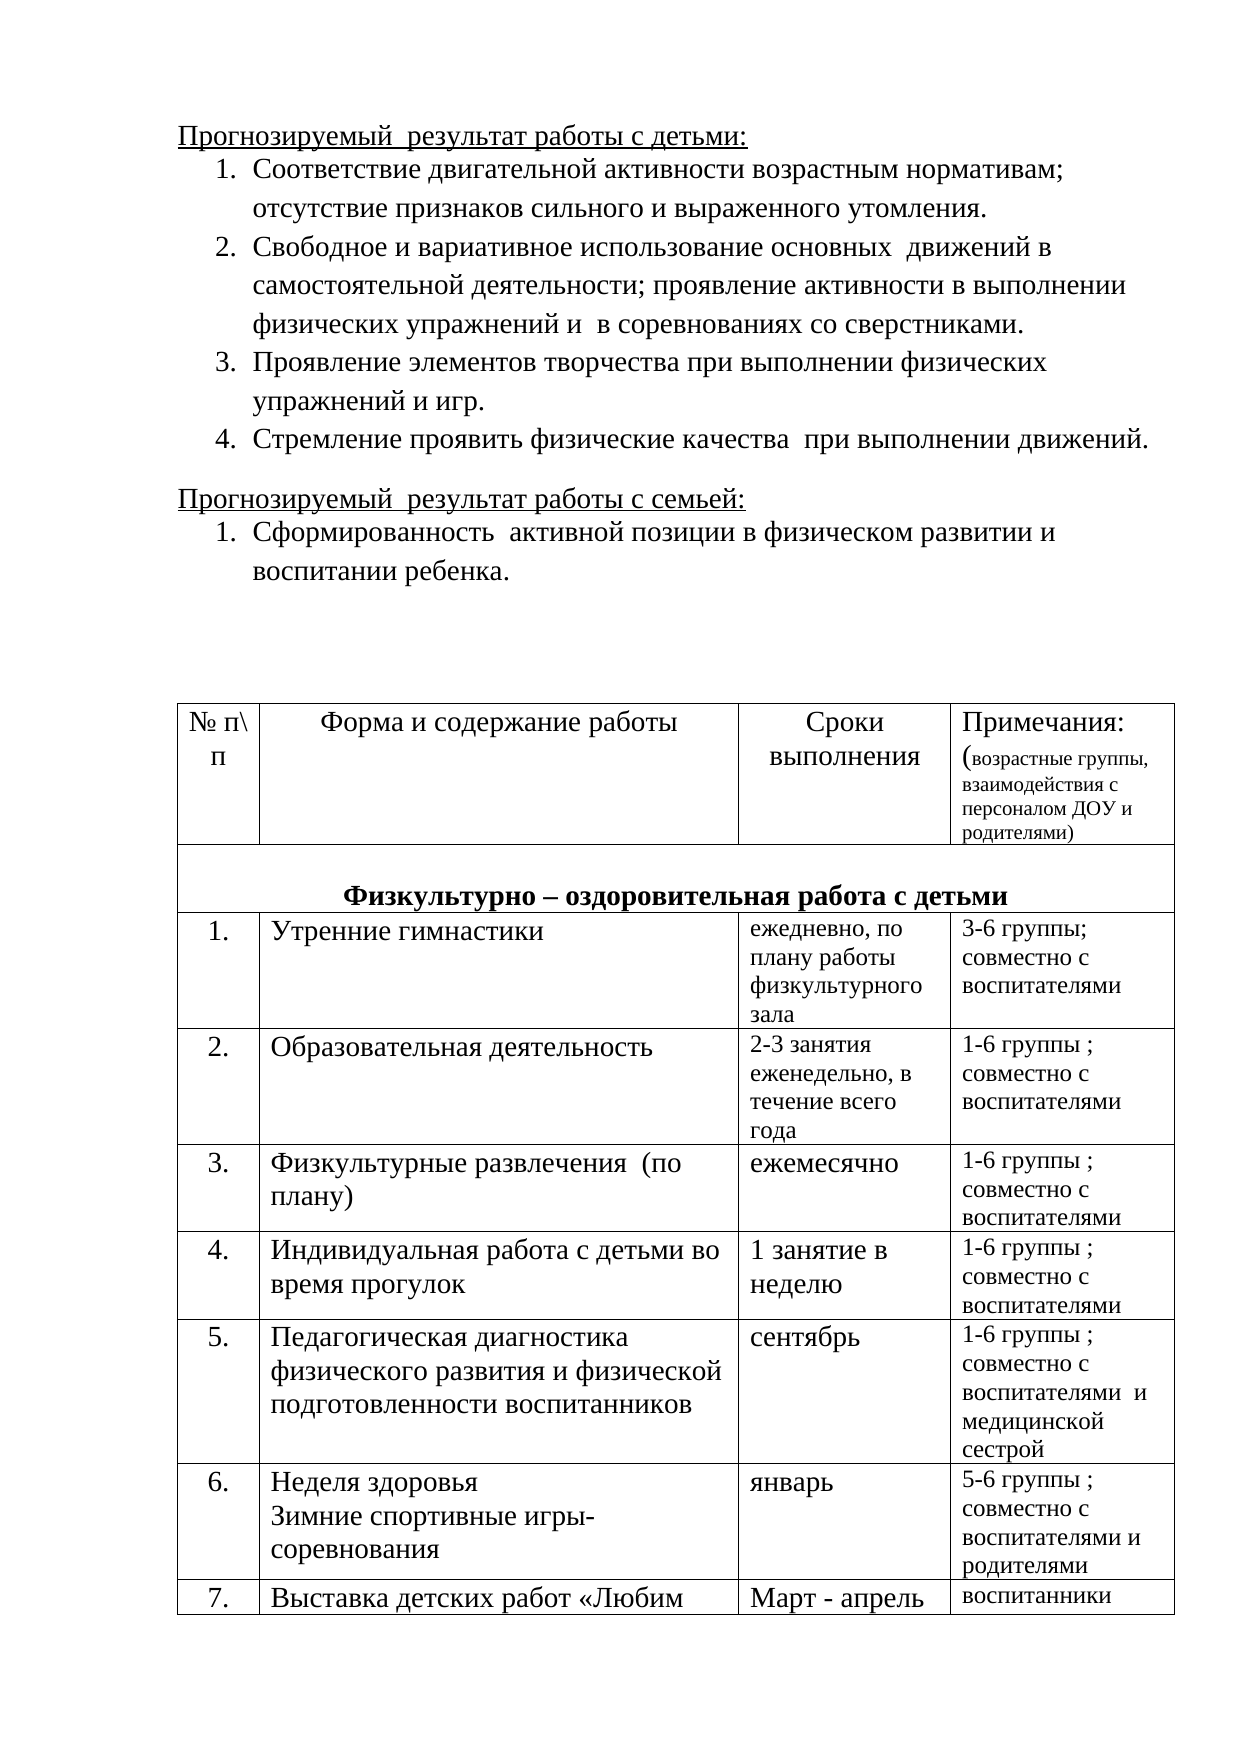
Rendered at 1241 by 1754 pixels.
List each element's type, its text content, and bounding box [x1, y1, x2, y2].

table_cell Индивидуальная работа с детьми во время прогулок [260, 1232, 738, 1318]
table_cell январь [739, 1464, 950, 1579]
table_cell Неделя здоровья Зимние спортивные игры-соревнования [260, 1464, 738, 1579]
table_cell 7. [178, 1580, 259, 1614]
table_cell 5-6 группы ; совместно с воспитателями и родителями [951, 1464, 1174, 1579]
table_cell 5. [178, 1320, 259, 1463]
table_cell ежемесячно [739, 1145, 950, 1231]
table_cell 1 занятие в неделю [739, 1232, 950, 1318]
table_cell Утренние гимнастики [260, 913, 738, 1028]
table_header № п\п [178, 704, 259, 844]
table_cell 2-3 занятия еженедельно, в течение всего года [739, 1029, 950, 1144]
table_cell 1-6 группы ; совместно с воспитателями [951, 1232, 1174, 1318]
table_cell 3. [178, 1145, 259, 1231]
table_cell Образовательная деятельность [260, 1029, 738, 1144]
table_header Сроки выполнения [739, 704, 950, 844]
table_cell Педагогическая диагностика физического развития и физической подготовленности воспитанников [260, 1320, 738, 1463]
table_cell 4. [178, 1232, 259, 1318]
table_cell Физкультурно – оздоровительная работа с детьми [178, 845, 1174, 912]
list Сформированность активной позиции в физическом развитии и воспитании ребенка. [215, 514, 1152, 586]
list Соответствие двигательной активности возрастным нормативам; отсутствие признаков сильного и выраженного утомления. [215, 152, 1152, 224]
table_header Примечания: (возрастные группы, взаимодействия с персоналом ДОУ и родителями) [951, 704, 1174, 844]
table_cell Физкультурные развлечения (по плану) [260, 1145, 738, 1231]
list Стремление проявить физические качества при выполнении движений. [215, 421, 1152, 455]
table_cell Март - апрель [739, 1580, 950, 1614]
list Проявление элементов творчества при выполнении физических упражнений и игр. [215, 344, 1152, 416]
table_cell 1-6 группы ; совместно с воспитателями и медицинской сестрой [951, 1320, 1174, 1463]
text Прогнозируемый результат работы с семьей: [177, 481, 1152, 514]
table_cell 1. [178, 913, 259, 1028]
table_cell 1-6 группы ; совместно с воспитателями [951, 1029, 1174, 1144]
text Прогнозируемый результат работы с детьми: [177, 118, 1152, 152]
table_cell 1-6 группы ; совместно с воспитателями [951, 1145, 1174, 1231]
table_cell 6. [178, 1464, 259, 1579]
table_cell 3-6 группы; совместно с воспитателями [951, 913, 1174, 1028]
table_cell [951, 1580, 1174, 1614]
table_cell 2. [178, 1029, 259, 1144]
table_header Форма и содержание работы [260, 704, 738, 844]
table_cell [260, 1580, 738, 1614]
table_cell ежедневно, по плану работы физкультурного зала [739, 913, 950, 1028]
list Свободное и вариативное использование основных движений в самостоятельной деятельности; проявление активности в выполнении физических упражнений и в соревнованиях со сверстниками. [215, 229, 1152, 339]
table_cell сентябрь [739, 1320, 950, 1463]
